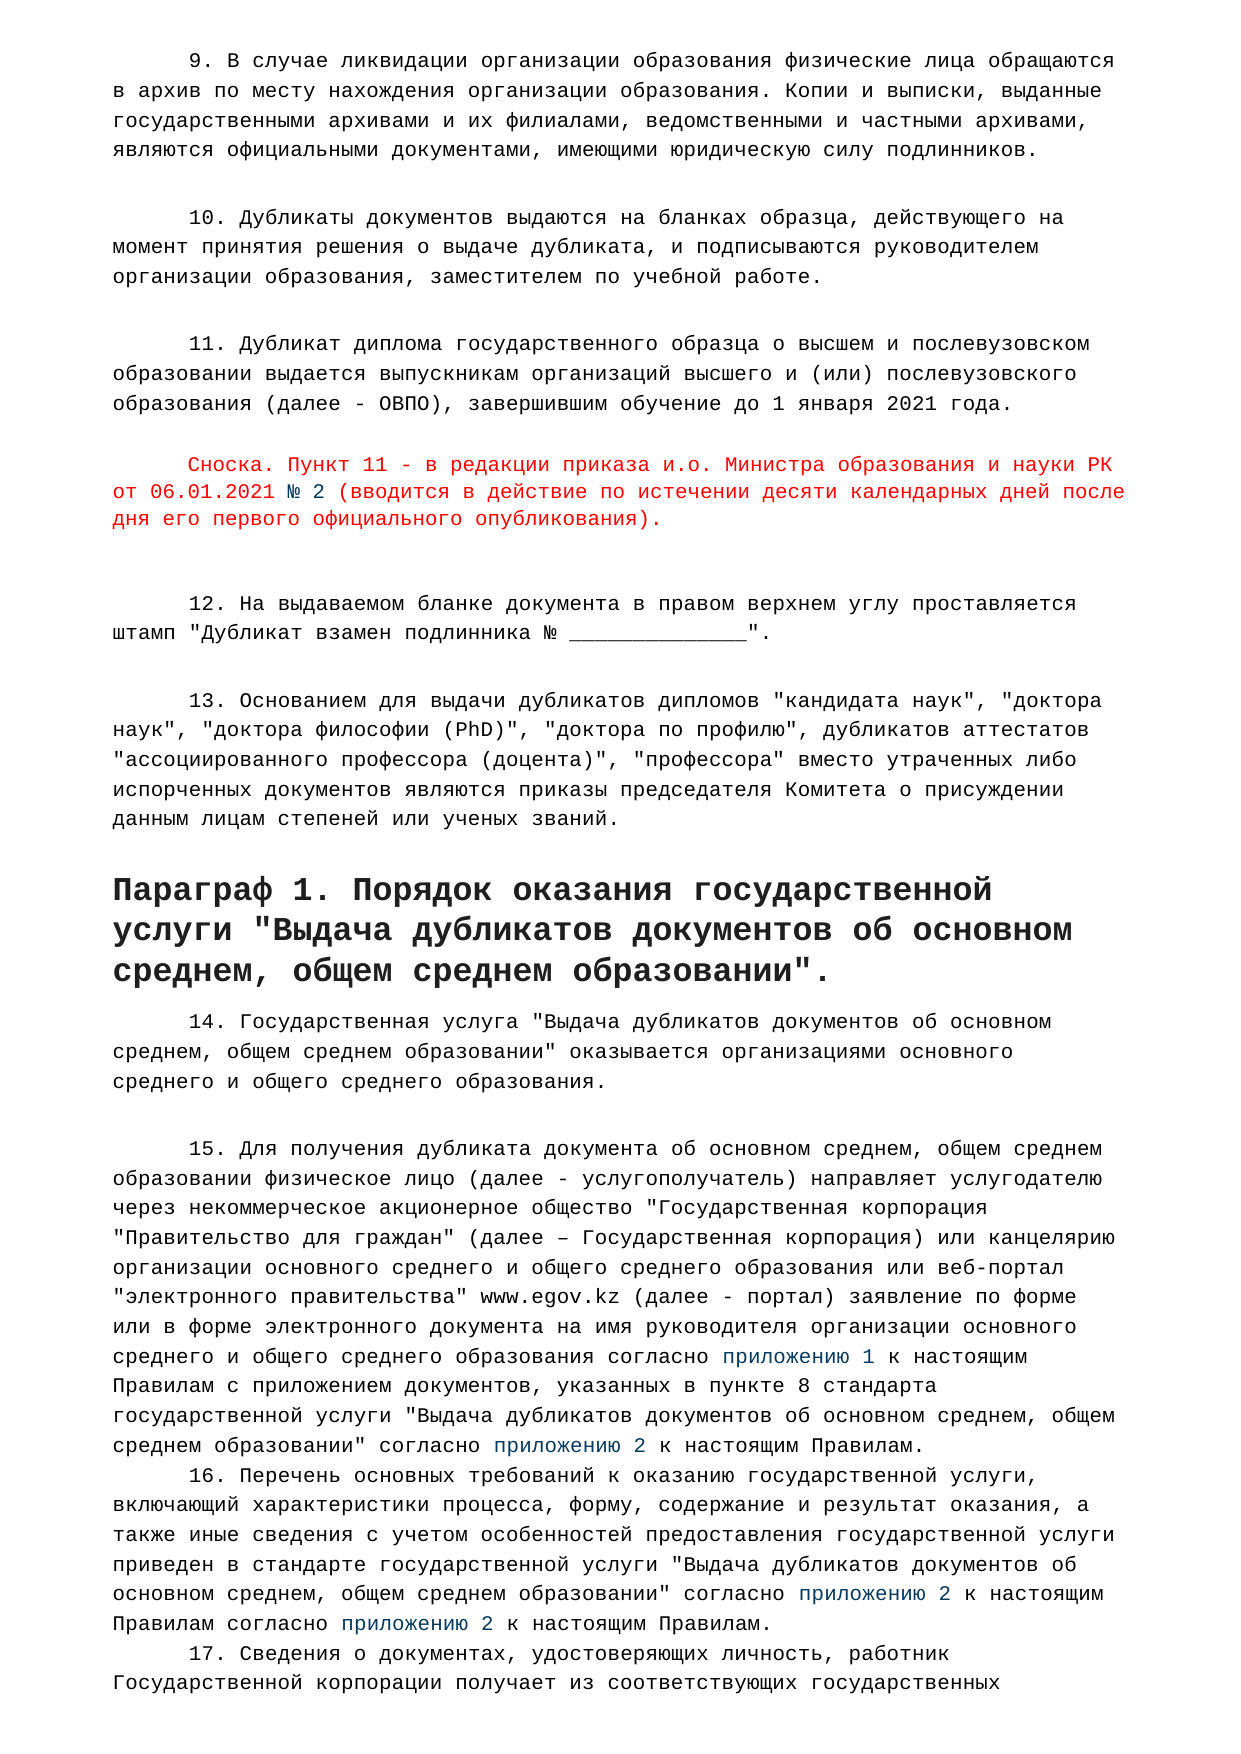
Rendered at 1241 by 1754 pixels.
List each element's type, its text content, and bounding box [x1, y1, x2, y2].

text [112, 1637, 1128, 1696]
text 13. Основанием для выдачи дубликатов дипломов "кандидата наук", "доктора наук", "доктора философии (PhD)", "доктора по профилю", дубликатов аттестатов "ассоциированного профессора (доцента)", "профессора" вместо утраченных либо испорченных документов являются приказы председателя Комитета о присуждении данным лицам степеней или ученых званий. [112, 683, 1128, 832]
text 15. Для получения дубликата документа об основном среднем, общем среднем образовании физическое лицо (далее - услугополучатель) направляет услугодателю через некоммерческое акционерное общество "Государственная корпорация "Правительство для граждан" (далее – Государственная корпорация) или канцелярию организации основного среднего и общего среднего образования или веб-портал "электронного правительства" www.egov.kz (далее - портал) заявление по форме или в форме электронного документа на имя руководителя организации основного среднего и общего среднего образования согласно приложению 1 к настоящим Правилам с приложением документов, указанных в пункте 8 стандарта государственной услуги "Выдача дубликатов документов об основном среднем, общем среднем образовании" согласно приложению 2 к настоящим Правилам. [112, 1132, 1128, 1458]
text 11. Дубликат диплома государственного образца о высшем и послевузовском образовании выдается выпускникам организаций высшего и (или) послевузовского образования (далее - ОВПО), завершившим обучение до 1 января 2021 года. [112, 327, 1128, 416]
text 9. В случае ликвидации организации образования физические лица обращаются в архив по месту нахождения организации образования. Копии и выписки, выданные государственными архивами и их филиалами, ведомственными и частными архивами, являются официальными документами, имеющими юридическую силу подлинников. [112, 44, 1128, 163]
text 14. Государственная услуга "Выдача дубликатов документов об основном среднем, общем среднем образовании" оказывается организациями основного среднего и общего среднего образования. [112, 1005, 1128, 1094]
text 16. Перечень основных требований к оказанию государственной услуги, включающий характеристики процесса, форму, содержание и результат оказания, а также иные сведения с учетом особенностей предоставления государственной услуги приведен в стандарте государственной услуги "Выдача дубликатов документов об основном среднем, общем среднем образовании" согласно приложению 2 к настоящим Правилам согласно приложению 2 к настоящим Правилам. [112, 1458, 1128, 1637]
text 12. На выдаваемом бланке документа в правом верхнем углу проставляется штамп "Дубликат взамен подлинника № ______________". [112, 587, 1128, 646]
subtitle Параграф 1. Порядок оказания государственной услуги "Выдача дубликатов документов об основном среднем, общем среднем образовании". [112, 869, 1128, 991]
text 10. Дубликаты документов выдаются на бланках образца, действующего на момент принятия решения о выдаче дубликата, и подписываются руководителем организации образования, заместителем по учебной работе. [112, 201, 1128, 290]
text Сноска. Пункт 11 - в редакции приказа и.о. Министра образования и науки РК от 06.01.2021 № 2 (вводится в действие по истечении десяти календарных дней после дня его первого официального опубликования). [112, 454, 1128, 562]
